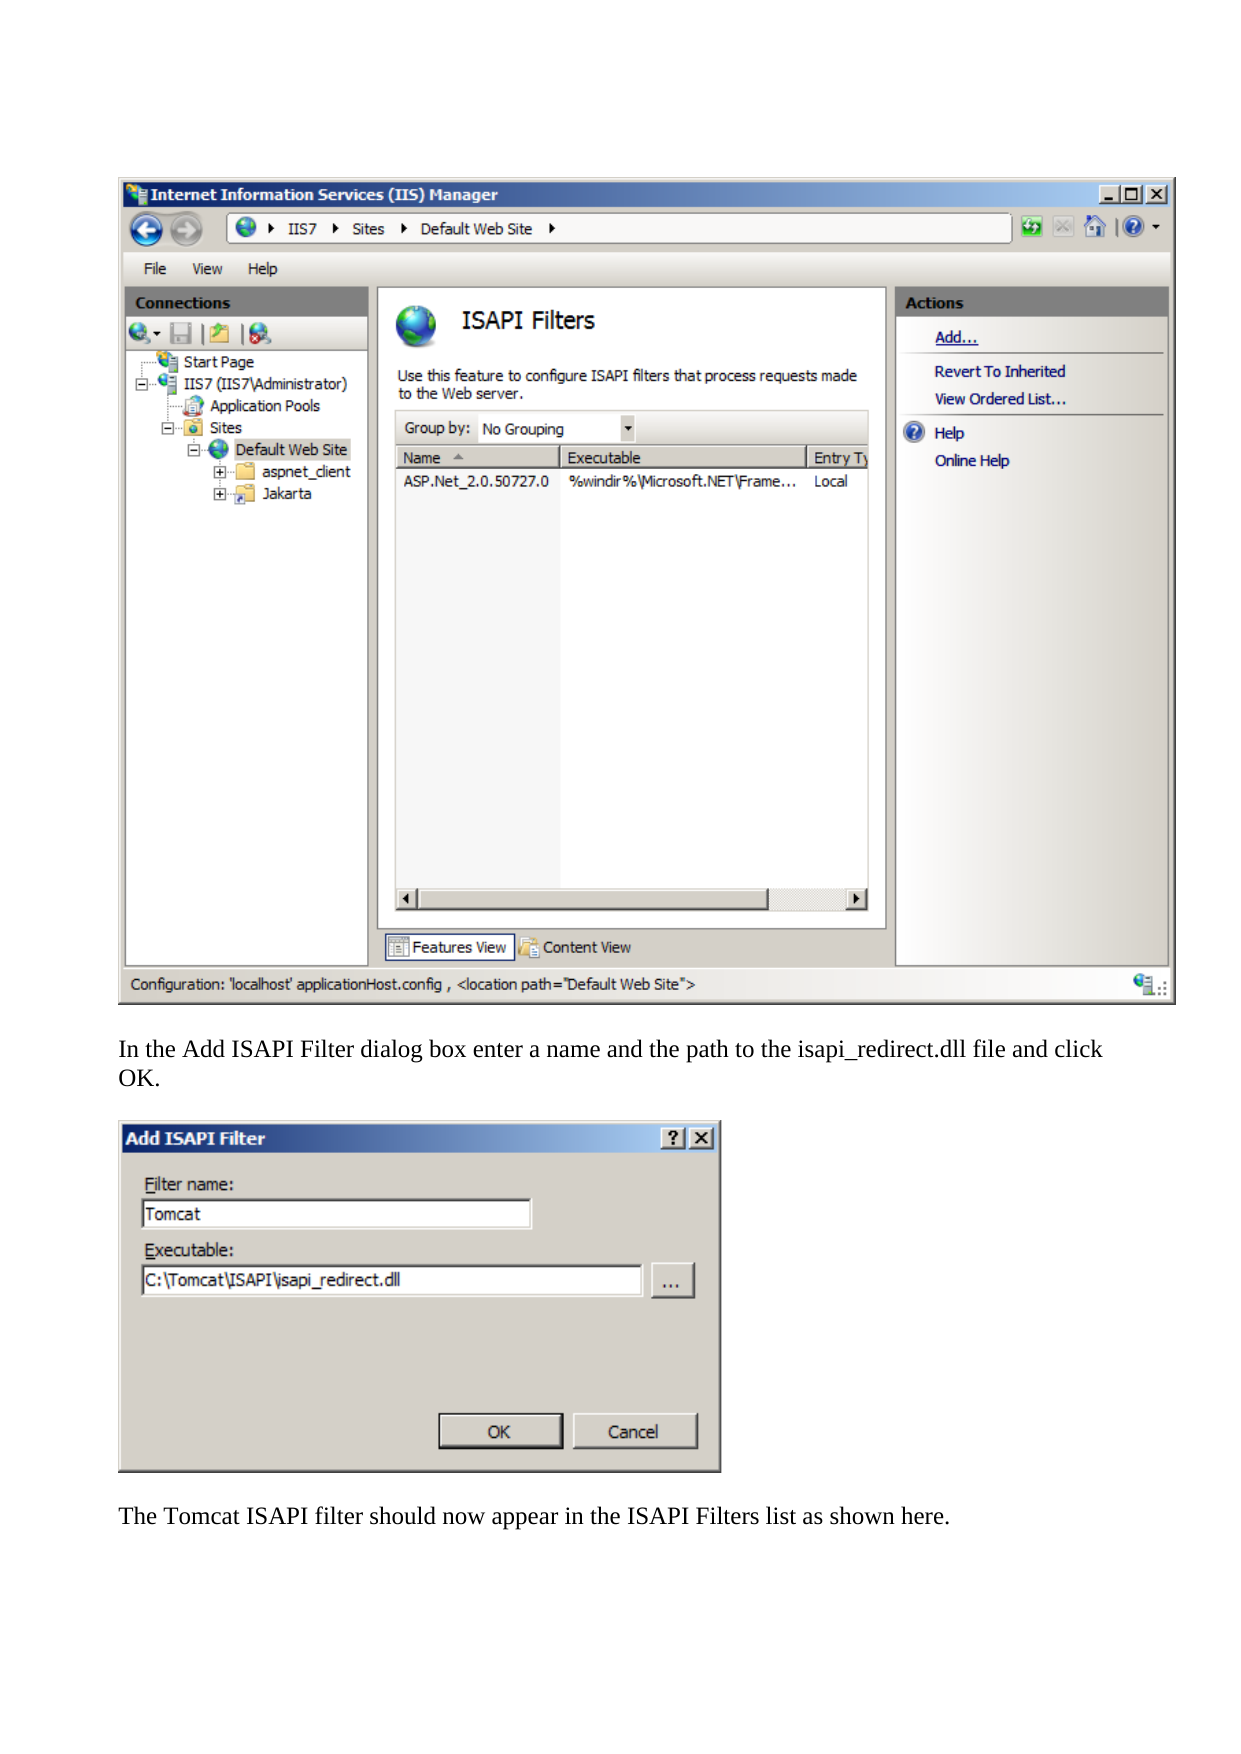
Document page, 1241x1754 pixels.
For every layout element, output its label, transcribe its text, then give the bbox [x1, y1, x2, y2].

picture [118, 1120, 722, 1473]
text In the Add ISAPI Filter dialog box enter a name and the path to the isapi_redirect.dll file and click OK. [118, 1034, 1122, 1091]
picture [118, 177, 1176, 1005]
text The Tomcat ISAPI filter should now appear in the ISAPI Filters list as shown here. [118, 1501, 1122, 1530]
